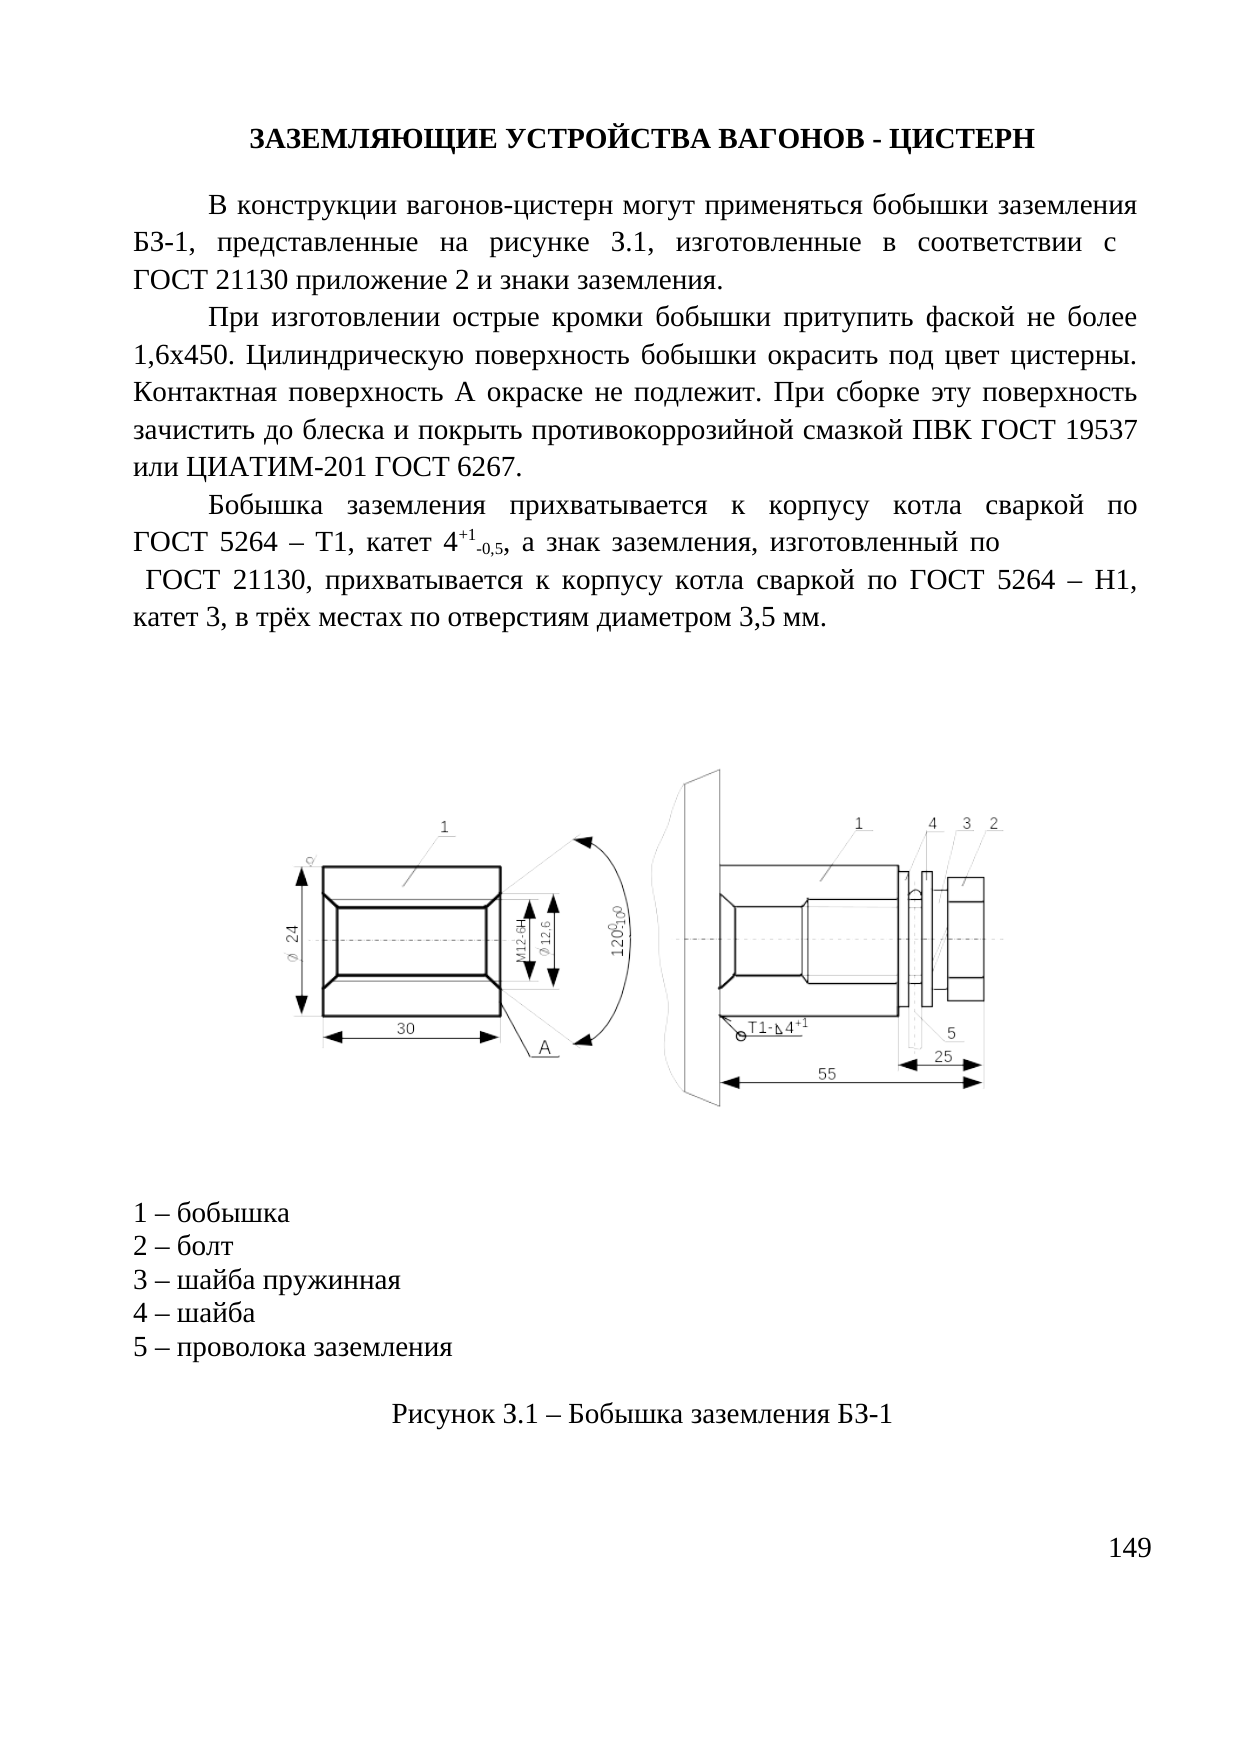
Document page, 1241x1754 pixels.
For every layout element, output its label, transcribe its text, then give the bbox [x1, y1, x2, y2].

text 149 [133, 1530, 1152, 1564]
text 3 – шайба пружинная [133, 1262, 1152, 1295]
text При изготовлении острые кромки бобышки притупить фаской не более 1,6х450. Цилиндрическую поверхность бобышки окрасить под цвет цистерны. Контактная поверхность А окраске не подлежит. При сборке эту поверхность зачистить до блеска и покрыть противокоррозийной смазкой ПВК ГОСТ 19537 или ЦИАТИМ-201 ГОСТ 6267. [133, 297, 1138, 484]
text Рисунок З.1 – Бобышка заземления БЗ-1 [133, 1396, 1152, 1429]
text 4 – шайба [133, 1295, 1152, 1329]
text В конструкции вагонов-цистерн могут применяться бобышки заземления БЗ-1, представленные на рисунке З.1, изготовленные в соответствии с ГОСТ 21130 приложение 2 и знаки заземления. [133, 184, 1138, 297]
text 2 – болт [133, 1228, 1152, 1262]
text ЗАЗЕМЛЯЮЩИЕ УСТРОЙСТВА ВАГОНОВ - ЦИСТЕРН [133, 122, 1152, 155]
text 5 – проволока заземления [133, 1329, 1152, 1362]
text Бобышка заземления прихватывается к корпусу котла сваркой по ГОСТ 5264 – Т1, катет 4+1-0,5, а знак заземления, изготовленный по ГОСТ 21130, прихватывается к корпусу котла сваркой по ГОСТ 5264 – Н1, катет 3, в трёх местах по отверстиям диаметром 3,5 мм. [133, 484, 1138, 634]
text 1 – бобышка [133, 1195, 1152, 1228]
